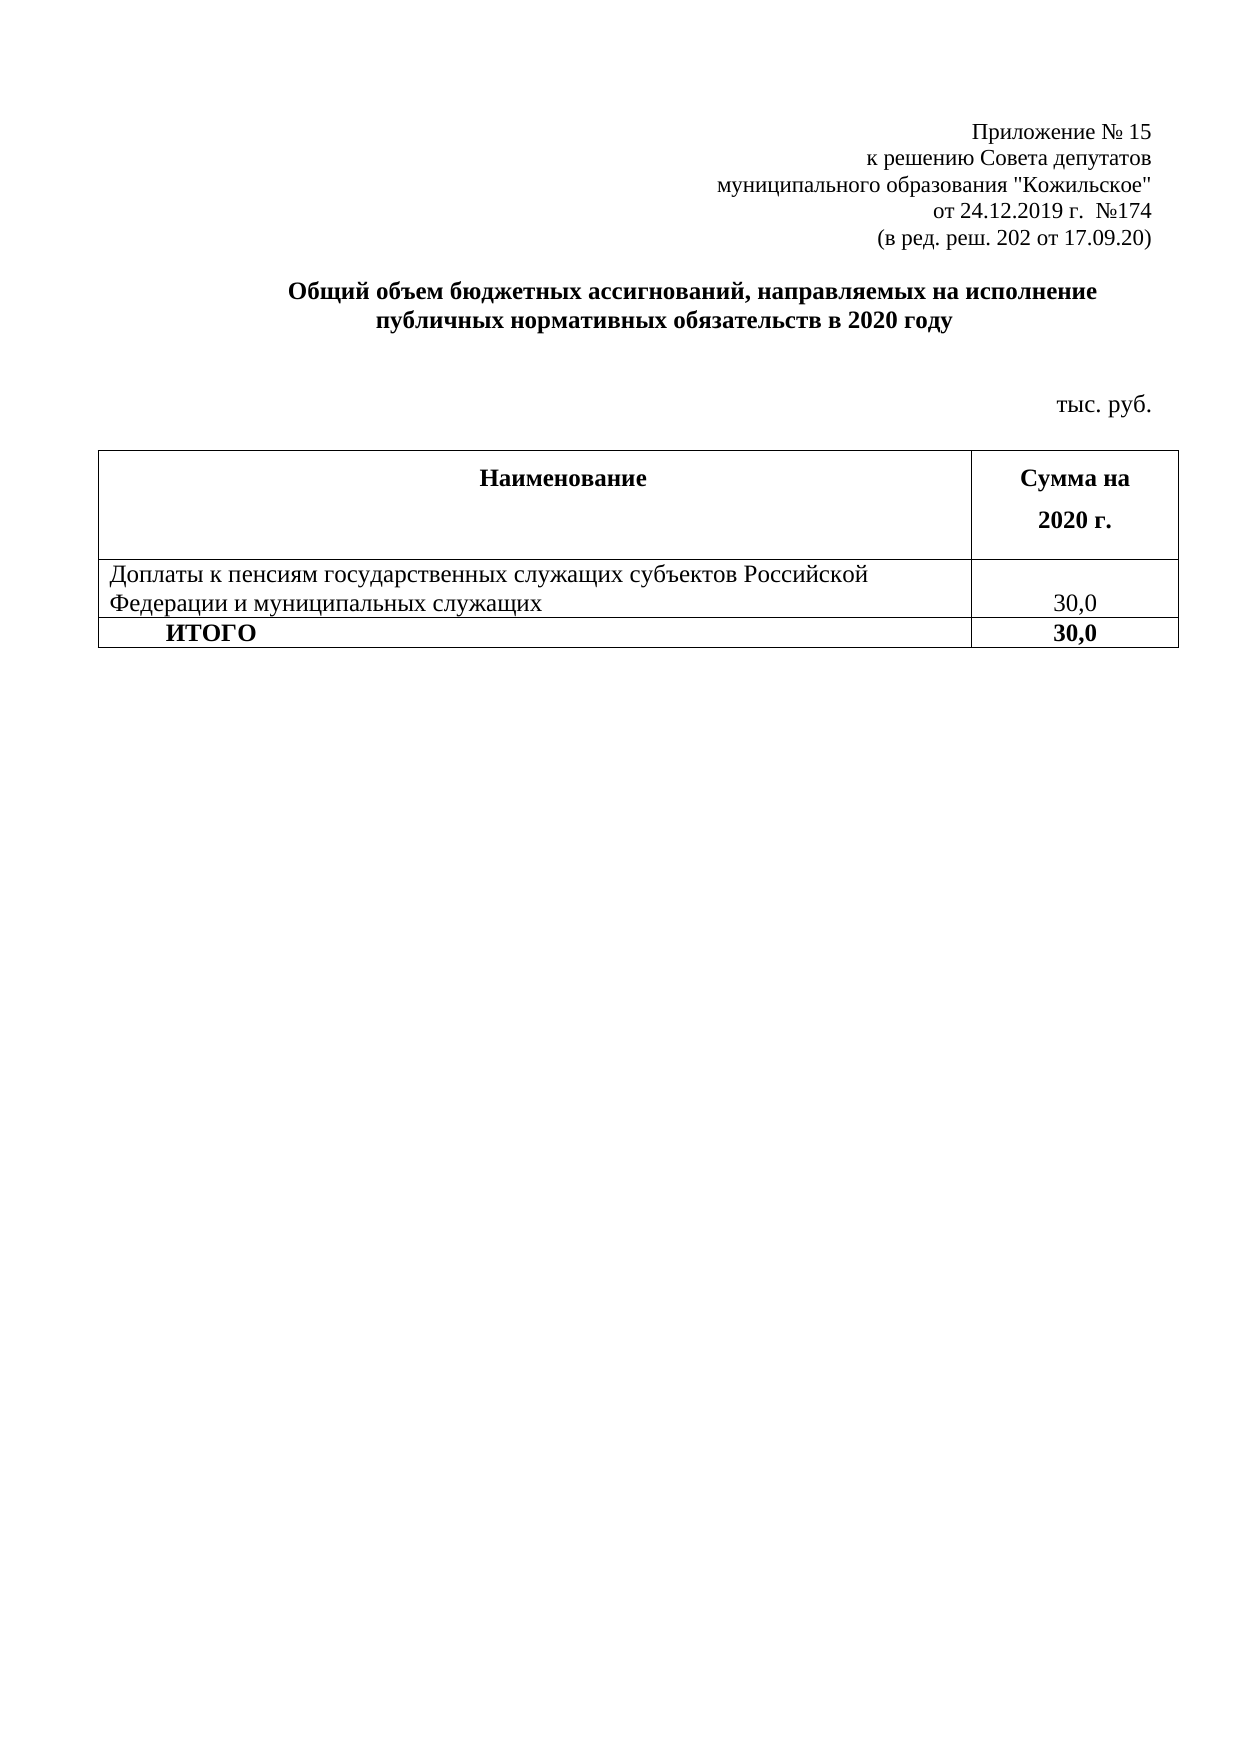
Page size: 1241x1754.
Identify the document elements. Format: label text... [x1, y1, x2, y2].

text от 24.12.2019 г. №174 [177, 197, 1152, 223]
text Приложение № 15 [177, 118, 1152, 144]
text муниципального образования "Кожильское" [177, 171, 1152, 197]
table_header Сумма на 2020 г. [972, 451, 1178, 558]
text тыс. руб. [177, 389, 1152, 418]
text Общий объем бюджетных ассигнований, направляемых на исполнение публичных нормативных обязательств в 2020 году [177, 276, 1152, 334]
table_cell 30,0 [972, 560, 1178, 617]
table_cell 30,0 [972, 618, 1178, 647]
table_cell ИТОГО [99, 618, 971, 647]
table_cell Доплаты к пенсиям государственных служащих субъектов Российской Федерации и муниципальных служащих [99, 560, 971, 617]
table_header Наименование [99, 451, 971, 558]
text (в ред. реш. 202 от 17.09.20) [177, 223, 1152, 250]
text к решению Совета депутатов [177, 144, 1152, 171]
